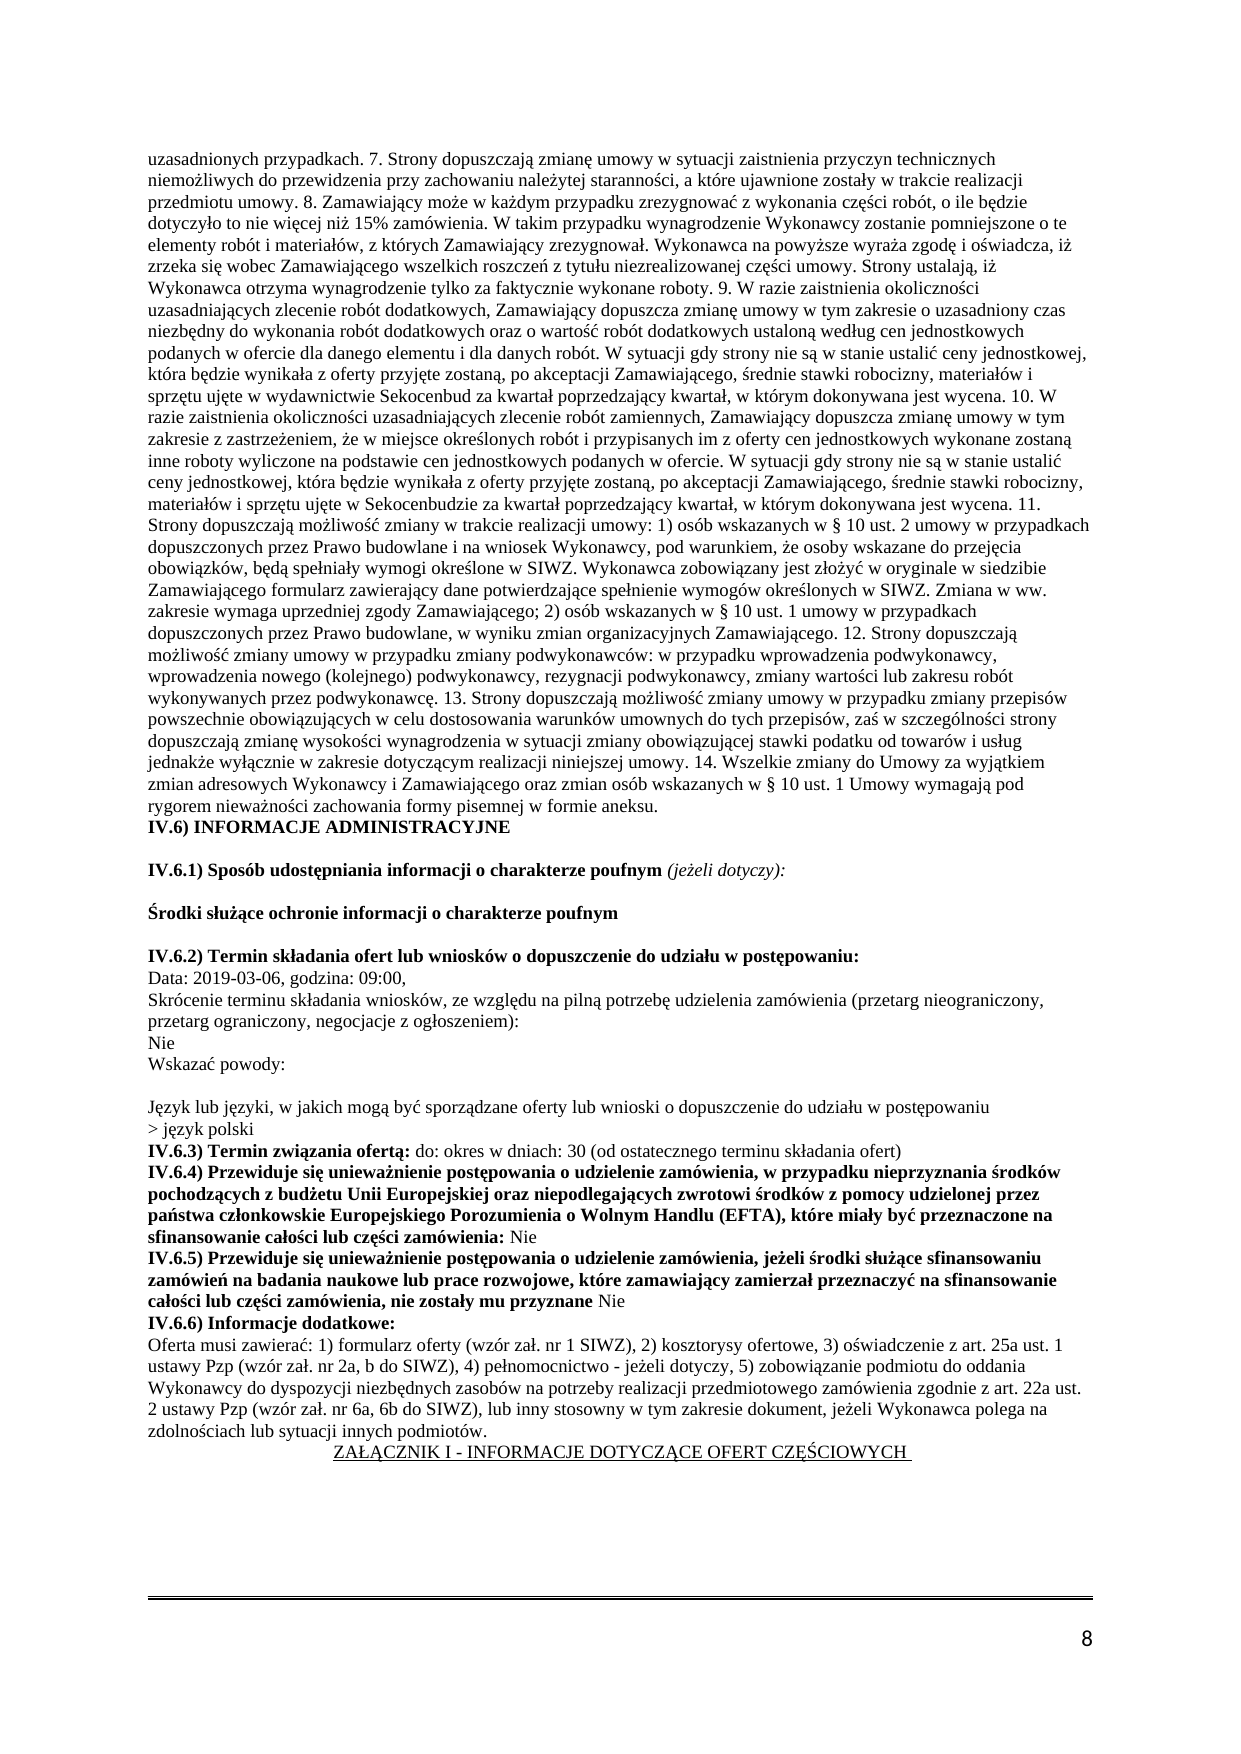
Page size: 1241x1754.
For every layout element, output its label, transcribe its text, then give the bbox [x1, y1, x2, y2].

text ZAŁĄCZNIK I - INFORMACJE DOTYCZĄCE OFERT CZĘŚCIOWYCH [148, 1441, 1093, 1463]
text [148, 148, 1093, 1441]
